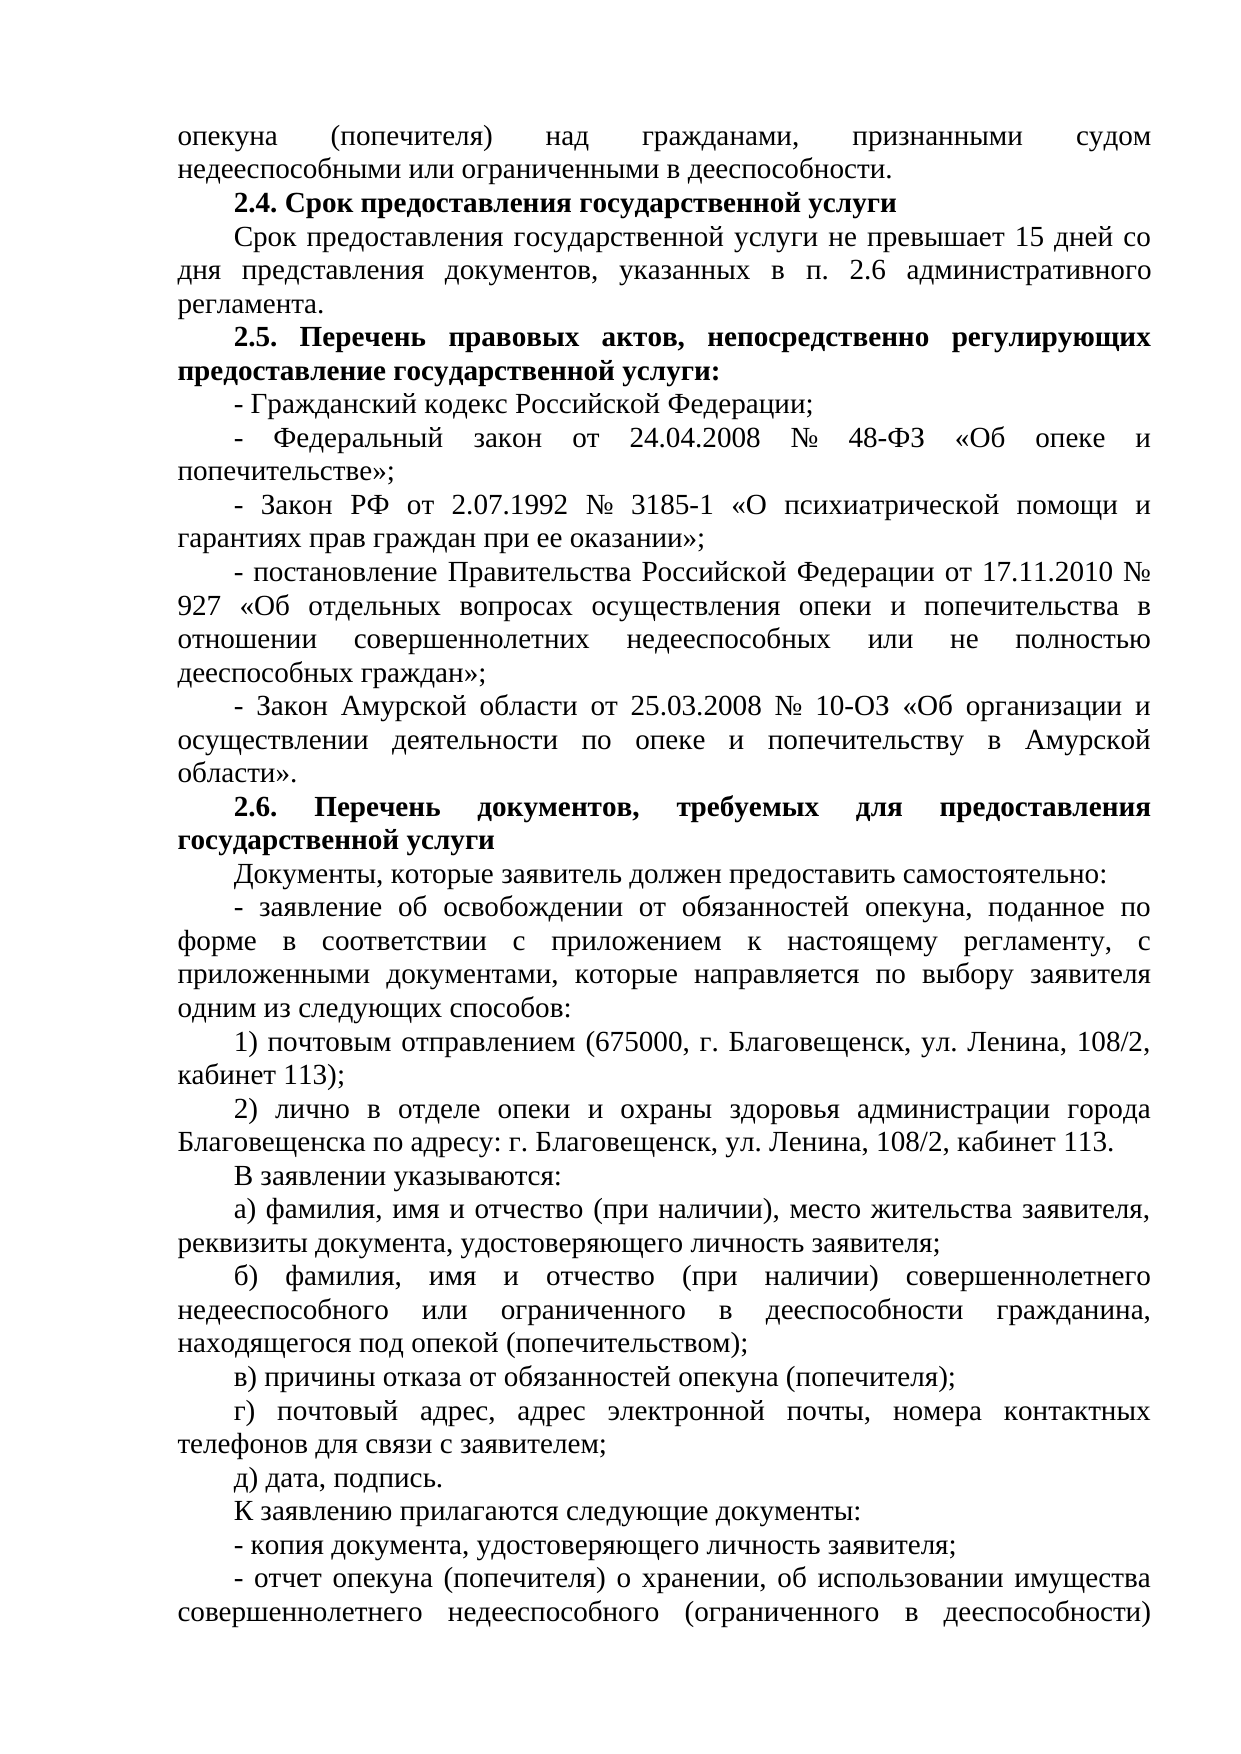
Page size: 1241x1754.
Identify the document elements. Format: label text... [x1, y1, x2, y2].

text - Закон Амурской области от 25.03.2008 № 10-ОЗ «Об организации и осуществлении деятельности по опеке и попечительству в Амурской области». [177, 688, 1152, 789]
text 1) почтовым отправлением (675000, г. Благовещенск, ул. Ленина, 108/2, кабинет 113); [177, 1024, 1152, 1091]
text Срок предоставления государственной услуги не превышает 15 дней со дня представления документов, указанных в п. 2.6 административного регламента. [177, 219, 1152, 319]
text б) фамилия, имя и отчество (при наличии) совершеннолетнего недееспособного или ограниченного в дееспособности гражданина, находящегося под опекой (попечительством); [177, 1258, 1152, 1359]
text - Закон РФ от 2.07.1992 № 3185-1 «О психиатрической помощи и гарантиях прав граждан при ее оказании»; [177, 487, 1152, 554]
text - копия документа, удостоверяющего личность заявителя; [177, 1527, 1152, 1560]
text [177, 118, 1152, 185]
text - Гражданский кодекс Российской Федерации; [177, 386, 1152, 420]
text - заявление об освобождении от обязанностей опекуна, поданное по форме в соответствии с приложением к настоящему регламенту, с приложенными документами, которые направляется по выбору заявителя одним из следующих способов: [177, 889, 1152, 1024]
text 2.5. Перечень правовых актов, непосредственно регулирующих предоставление государственной услуги: [177, 319, 1152, 386]
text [177, 1560, 1152, 1627]
text д) дата, подпись. [177, 1460, 1152, 1493]
text - Федеральный закон от 24.04.2008 № 48-ФЗ «Об опеке и попечительстве»; [177, 420, 1152, 487]
text К заявлению прилагаются следующие документы: [177, 1493, 1152, 1527]
text Документы, которые заявитель должен предоставить самостоятельно: [177, 856, 1152, 889]
text г) почтовый адрес, адрес электронной почты, номера контактных телефонов для связи с заявителем; [177, 1393, 1152, 1460]
text - постановление Правительства Российской Федерации от 17.11.2010 № 927 «Об отдельных вопросах осуществления опеки и попечительства в отношении совершеннолетних недееспособных или не полностью дееспособных граждан»; [177, 554, 1152, 688]
text в) причины отказа от обязанностей опекуна (попечителя); [177, 1359, 1152, 1393]
text а) фамилия, имя и отчество (при наличии), место жительства заявителя, реквизиты документа, удостоверяющего личность заявителя; [177, 1191, 1152, 1258]
text В заявлении указываются: [177, 1158, 1152, 1191]
text 2.4. Срок предоставления государственной услуги [177, 185, 1152, 219]
text 2.6. Перечень документов, требуемых для предоставления государственной услуги [177, 789, 1152, 856]
text 2) лично в отделе опеки и охраны здоровья администрации города Благовещенска по адресу: г. Благовещенск, ул. Ленина, 108/2, кабинет 113. [177, 1091, 1152, 1158]
